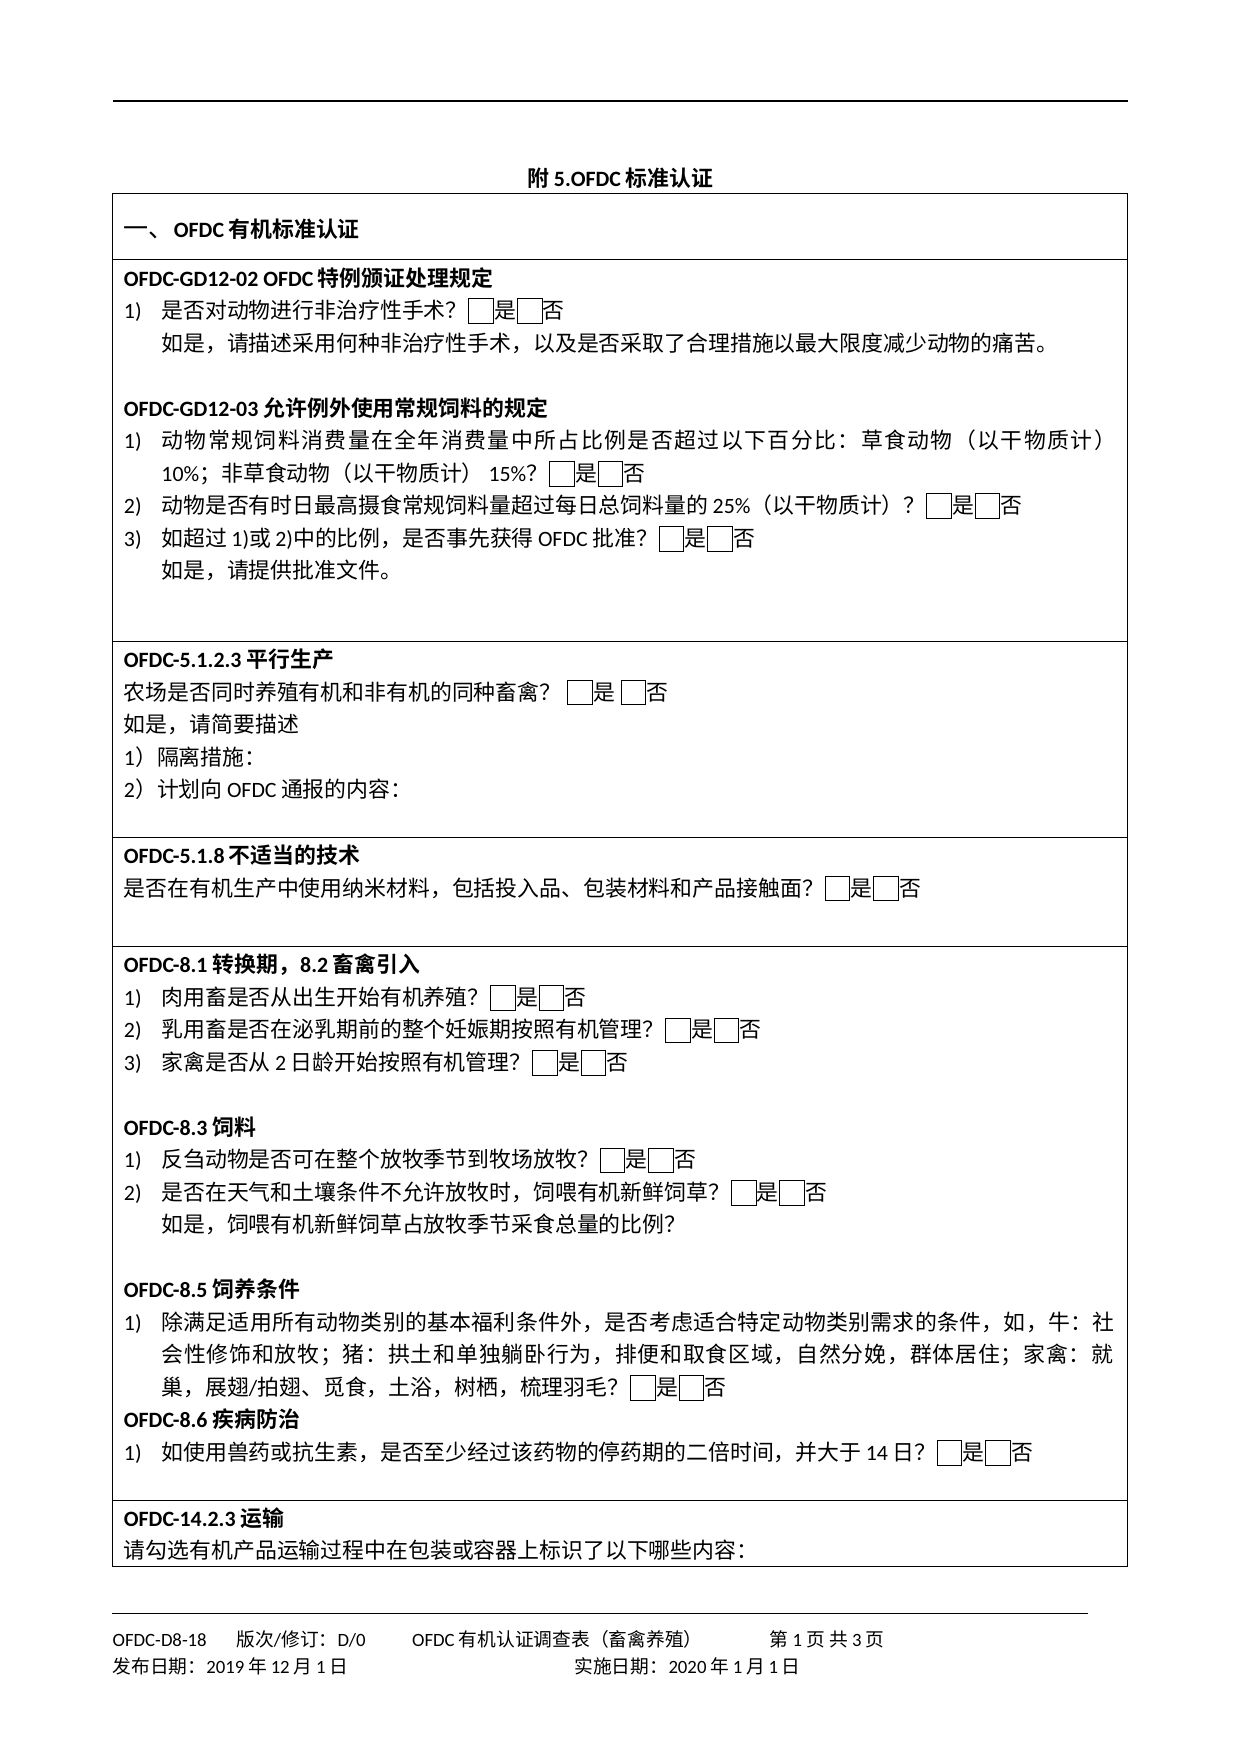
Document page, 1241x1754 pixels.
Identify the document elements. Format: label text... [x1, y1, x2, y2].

table_cell OFDC-5.1.2.3 平行生产 农场是否同时养殖有机和非有机的同种畜禽？ 是 否 如是，请简要描述 1）隔离措施： 2）计划向OFDC通报的内容： [113, 642, 1127, 837]
table_cell OFDC-5.1.8不适当的技术 是否在有机生产中使用纳米材料，包括投入品、包装材料和产品接触面？是否 [113, 838, 1127, 946]
table_cell OFDC-8.1 转换期，8.2畜禽引入 肉用畜是否从出生开始有机养殖？是否 乳用畜是否在泌乳期前的整个妊娠期按照有机管理？是否 家禽是否从2日龄开始按照有机管理？是否 OFDC-8.3 饲料 反刍动物是否可在整个放牧季节到牧场放牧？是否 是否在天气和土壤条件不允许放牧时，饲喂有机新鲜饲草？是否 如是，饲喂有机新鲜饲草占放牧季节采食总量的比例？ OFDC-8.5 饲养条件 除满足适用所有动物类别的基本福利条件外，是否考虑适合特定动物类别需求的条件，如，牛：社会性修饰和放牧；猪：拱土和单独躺卧行为，排便和取食区域，自然分娩，群体居住；家禽：就巢，展翅/拍翅、觅食，土浴，树栖，梳理羽毛？是否 OFDC-8.6 疾病防治 如使用兽药或抗生素，是否至少经过该药物的停药期的二倍时间，并大于14日？是否 [113, 947, 1127, 1499]
text 附5.OFDC标准认证 [112, 161, 1128, 193]
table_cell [113, 1501, 1127, 1566]
table_header 一、OFDC有机标准认证 [113, 194, 1127, 259]
table_cell OFDC-GD12-02 OFDC特例颁证处理规定 是否对动物进行非治疗性手术？是否 如是，请描述采用何种非治疗性手术，以及是否采取了合理措施以最大限度减少动物的痛苦。 OFDC-GD12-03 允许例外使用常规饲料的规定 动物常规饲料消费量在全年消费量中所占比例是否超过以下百分比：草食动物（以干物质计） 10%；非草食动物（以干物质计） 15%？是否 动物是否有时日最高摄食常规饲料量超过每日总饲料量的25%（以干物质计）？是否 如超过1)或2)中的比例，是否事先获得OFDC批准？是否 如是，请提供批准文件。 [113, 260, 1127, 641]
